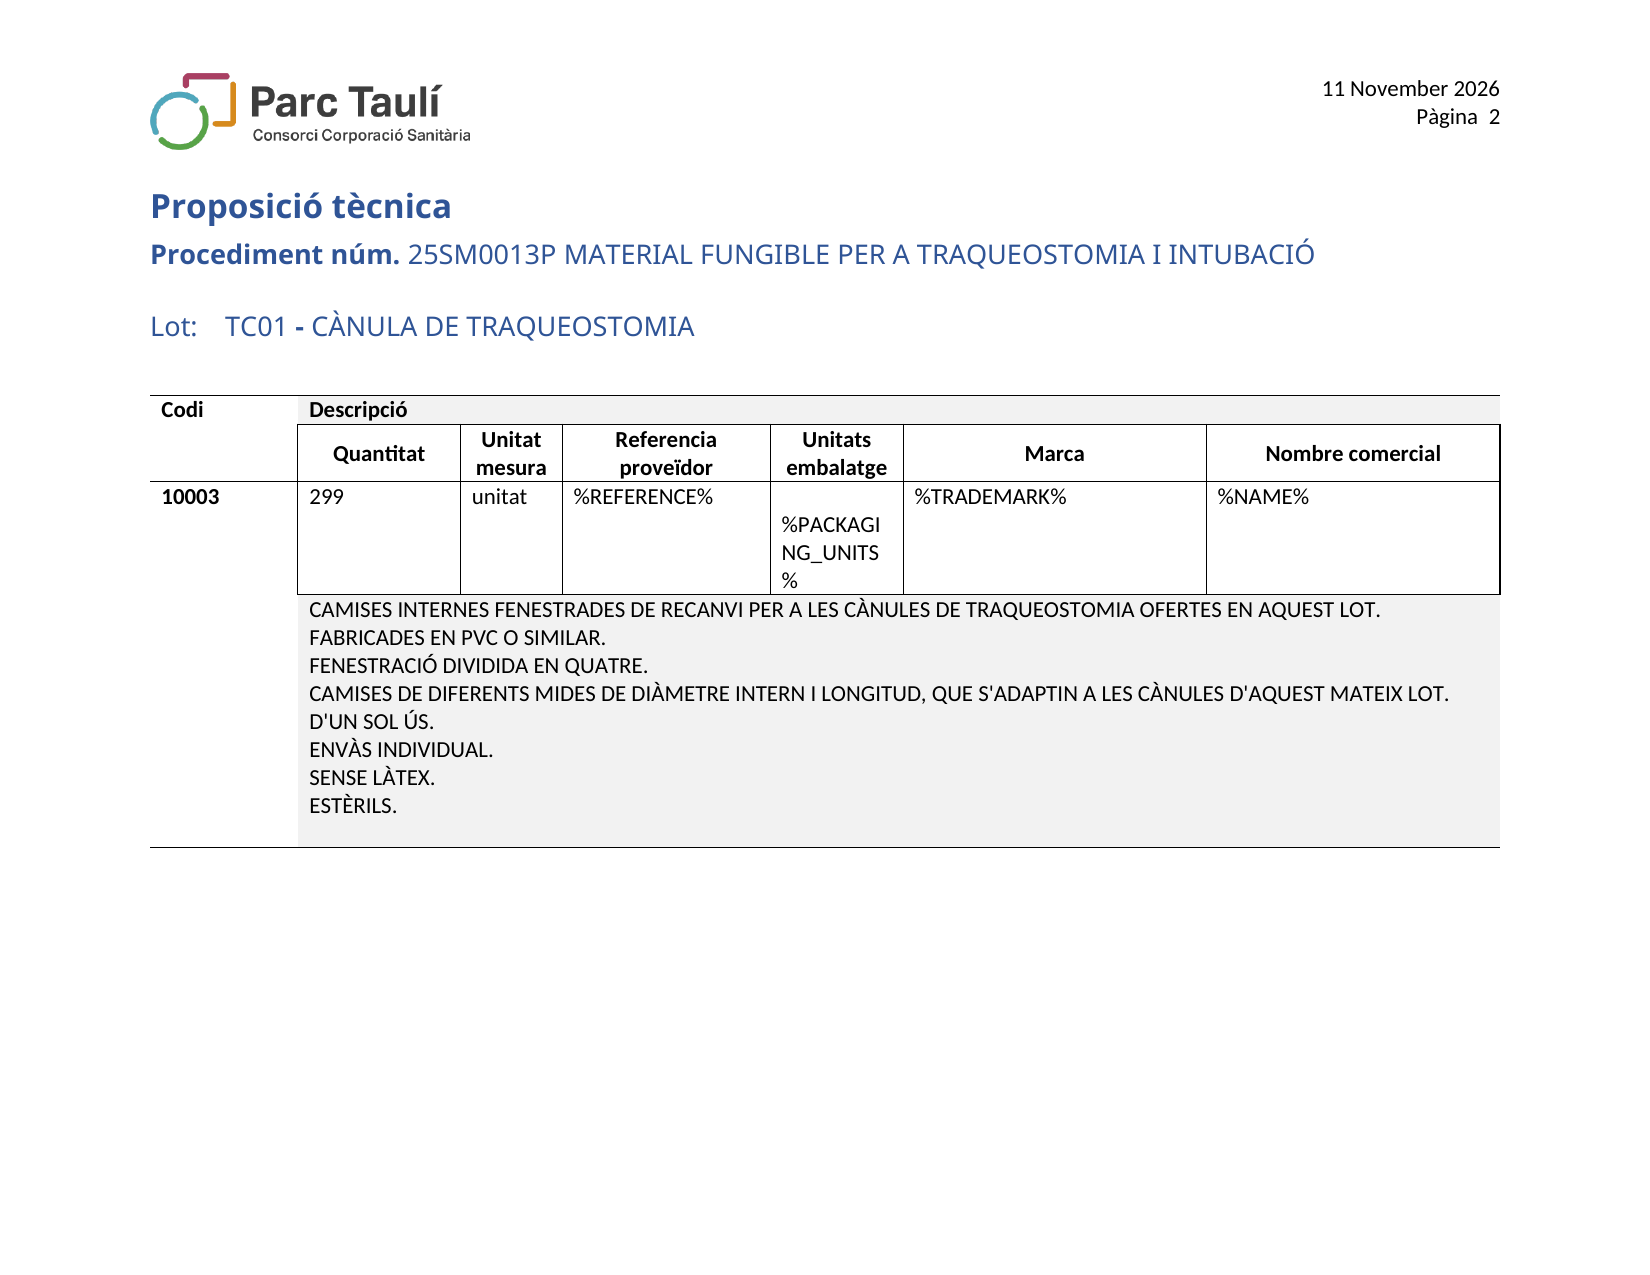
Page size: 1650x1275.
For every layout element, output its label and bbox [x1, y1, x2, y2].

picture [150, 73, 470, 150]
